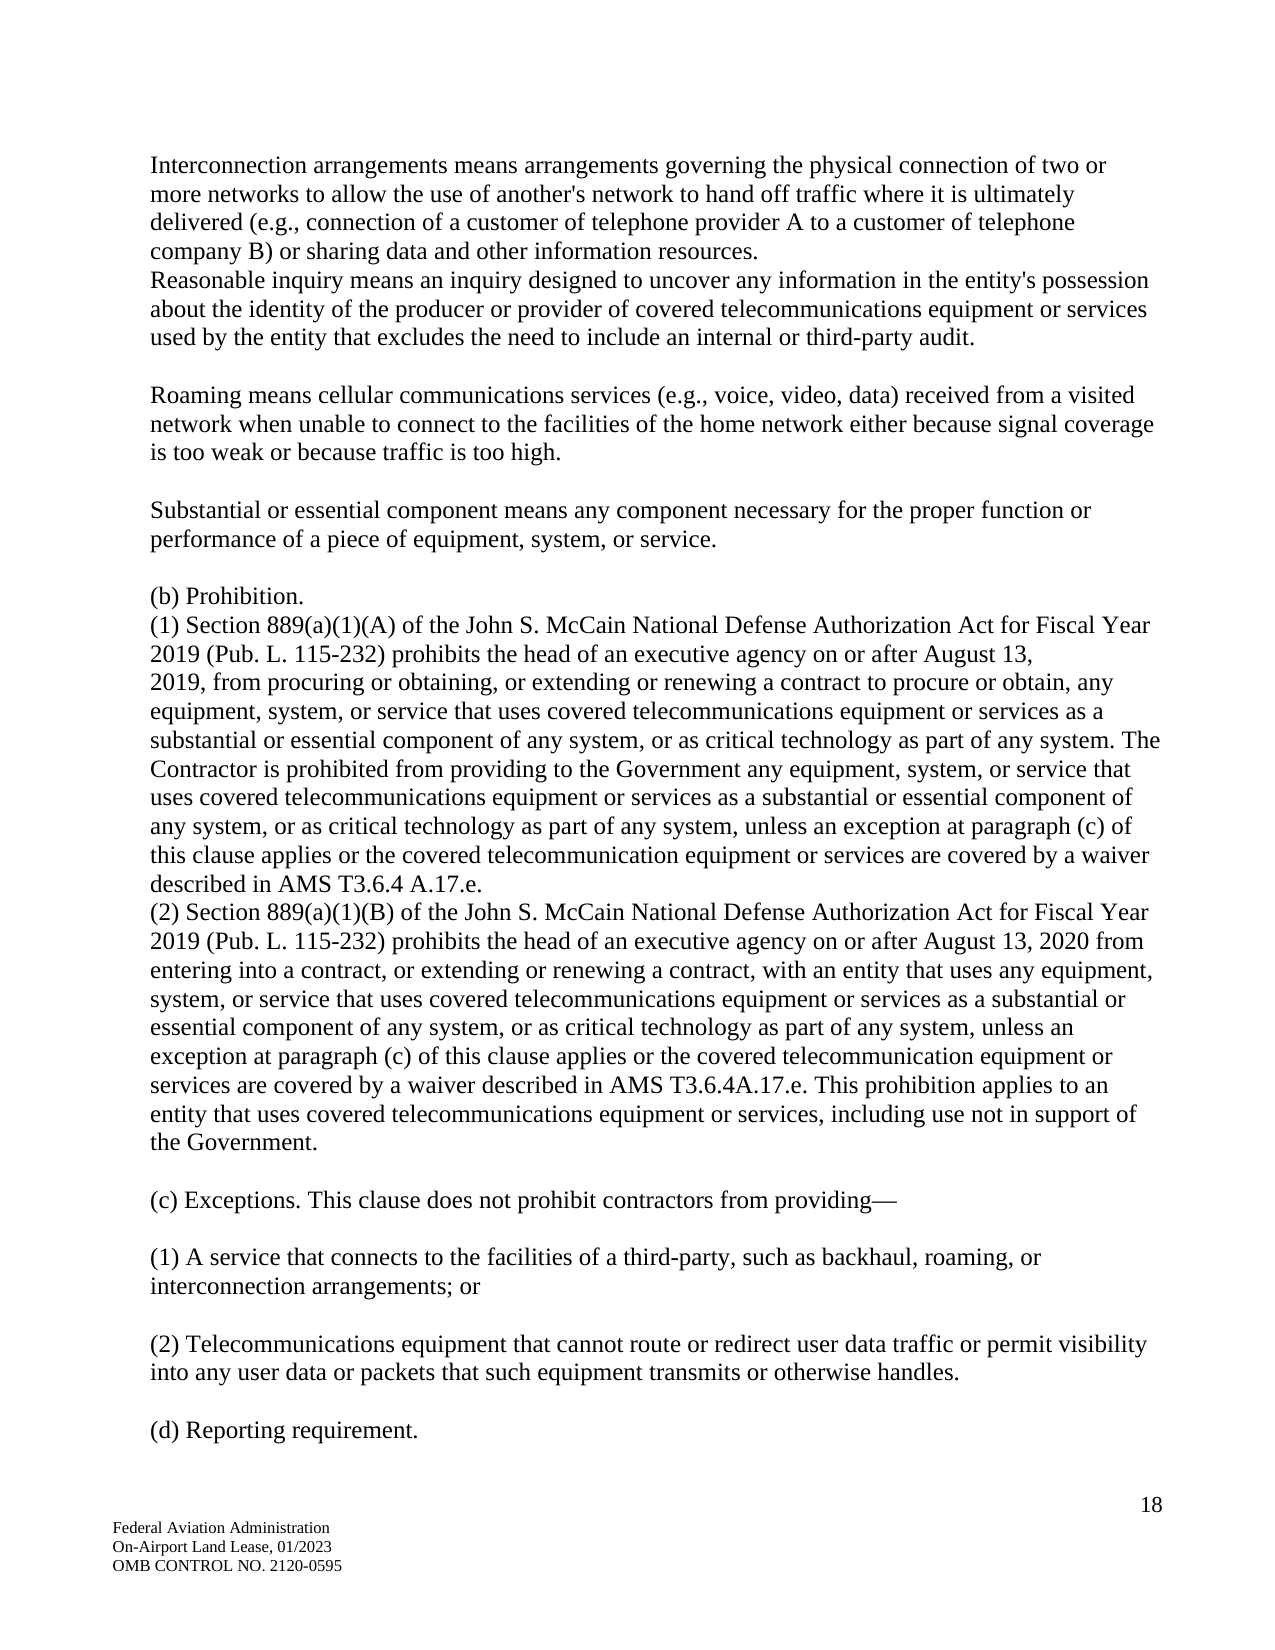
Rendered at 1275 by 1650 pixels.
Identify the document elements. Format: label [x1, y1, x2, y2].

list [150, 150, 1162, 1472]
